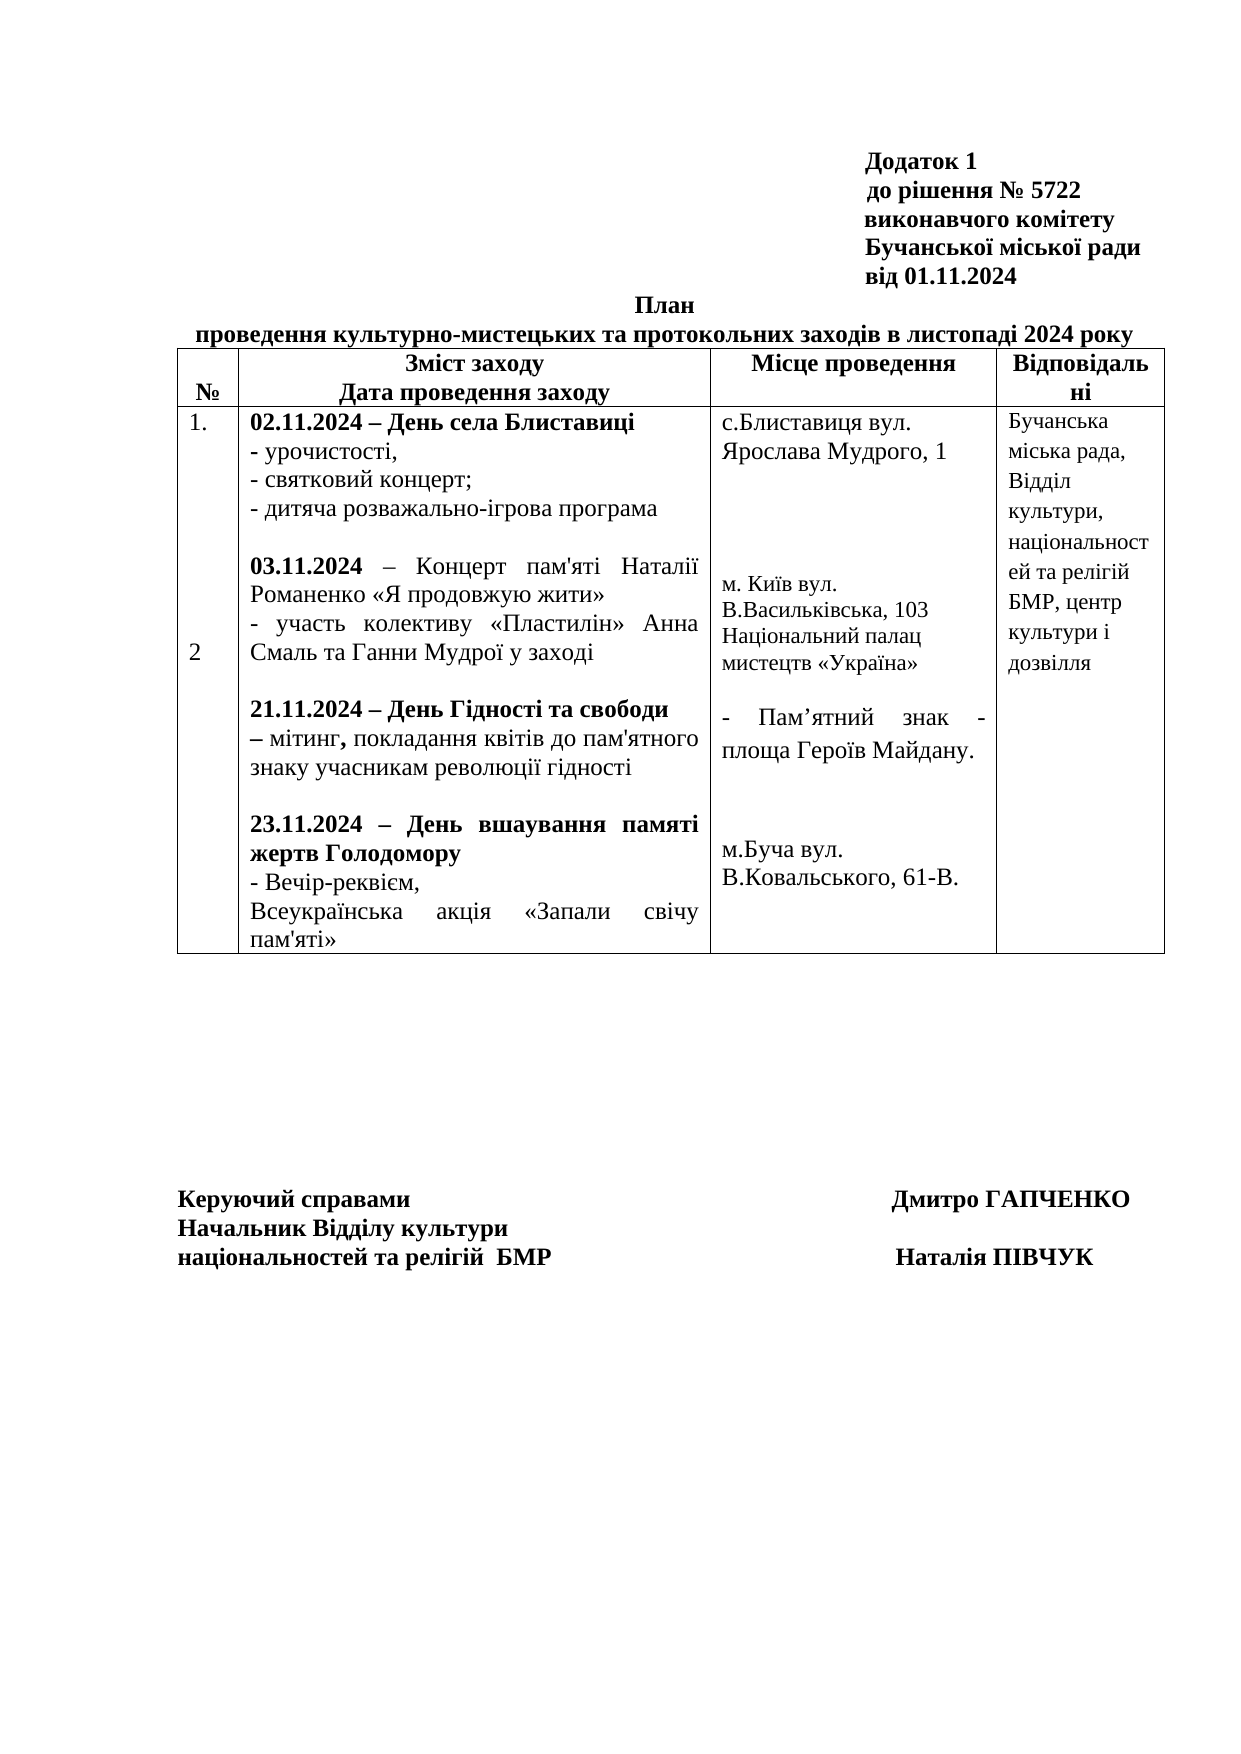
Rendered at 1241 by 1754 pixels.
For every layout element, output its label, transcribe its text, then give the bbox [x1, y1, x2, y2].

text виконавчого комітету [177, 204, 1152, 232]
text національностей та релігій БМР Наталія ПІВЧУК [177, 1242, 1152, 1271]
table_header Зміст заходу Дата проведення заходу [239, 349, 710, 406]
text Додаток 1 [177, 146, 1152, 175]
table_cell 1. 2 [178, 407, 238, 953]
text Начальник Відділу культури [177, 1213, 1152, 1242]
table_header №3 № [178, 349, 238, 406]
text від 01.11.2024 [833, 261, 1152, 290]
text Бучанської міської ради [833, 232, 1152, 261]
text проведення культурно-мистецьких та протокольних заходів в листопаді 2024 року [177, 319, 1152, 347]
table_cell 02.11.2024 – День села Блиставиці - урочистості, - святковий концерт; - дитяча розважально-ігрова програма 03.11.2024 – Концерт пам'яті Наталії Романенко «Я продовжую жити» - участь колективу «Пластилін» Анна Смаль та Ганни Мудрої у заході 21.11.2024 – День Гідності та свободи – мітинг, покладання квітів до пам'ятного знаку учасникам революції гідності 23.11.2024 – День вшаування памяті жертв Голодомору - Вечір-реквієм, Всеукраїнська акція «Запали свічу пам'яті» [239, 407, 710, 953]
text Керуючий справами Дмитро ГАПЧЕНКО [177, 1184, 1152, 1213]
text до рішення № 5722 [177, 175, 1152, 204]
table_cell Бучанська міська рада, Відділ культури, національностей та релігій БМР, центр культури і дозвілля [997, 407, 1164, 953]
table_header Місце проведення [711, 349, 996, 406]
table_cell с.Блиставиця вул. Ярослава Мудрого, 1 м. Київ вул. В.Васильківська, 103 Національний палац мистецтв «Україна» - Пам’ятний знак - площа Героїв Майдану. м.Буча вул. В.Ковальського, 61-В. [711, 407, 996, 953]
text План [177, 290, 1152, 319]
table_header Відповідальні [997, 349, 1164, 406]
